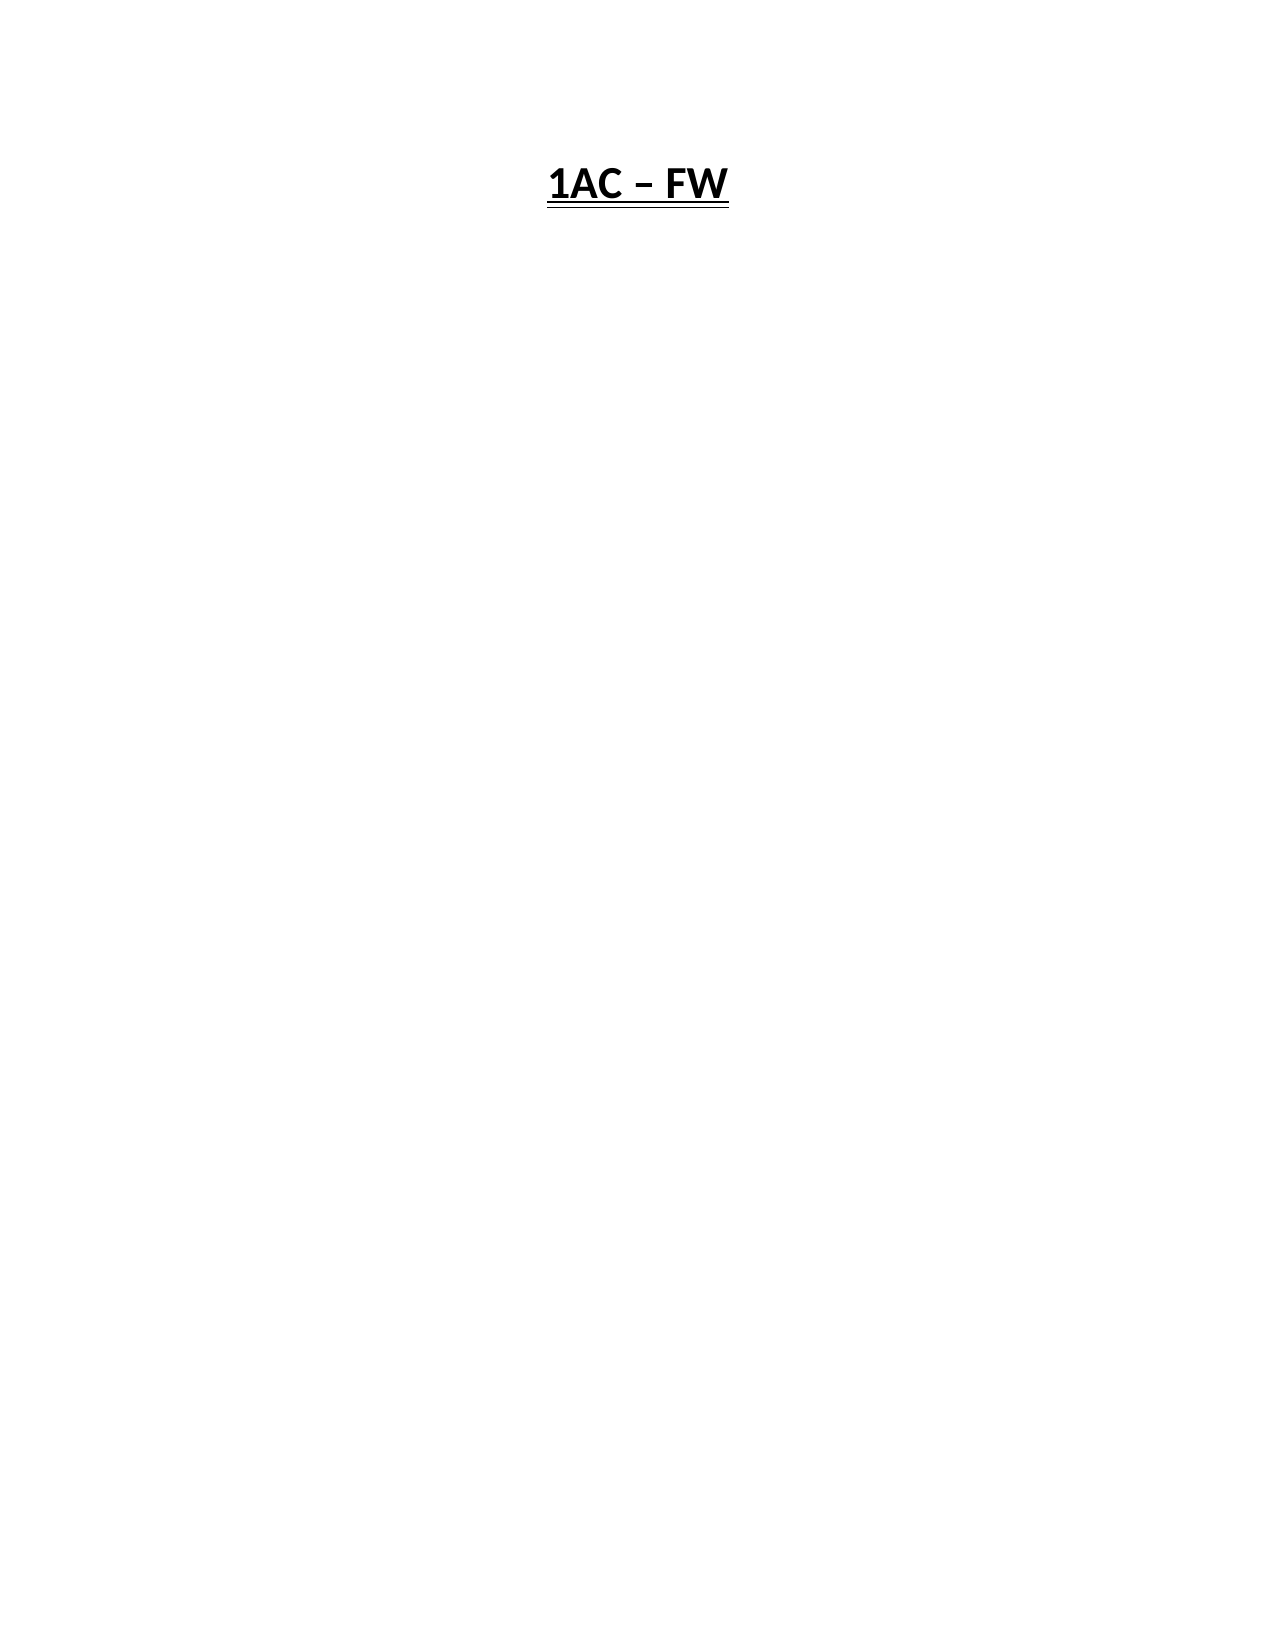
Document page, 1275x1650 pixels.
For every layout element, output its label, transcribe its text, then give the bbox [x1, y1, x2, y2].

subtitle 1AC – FW [150, 154, 1125, 210]
